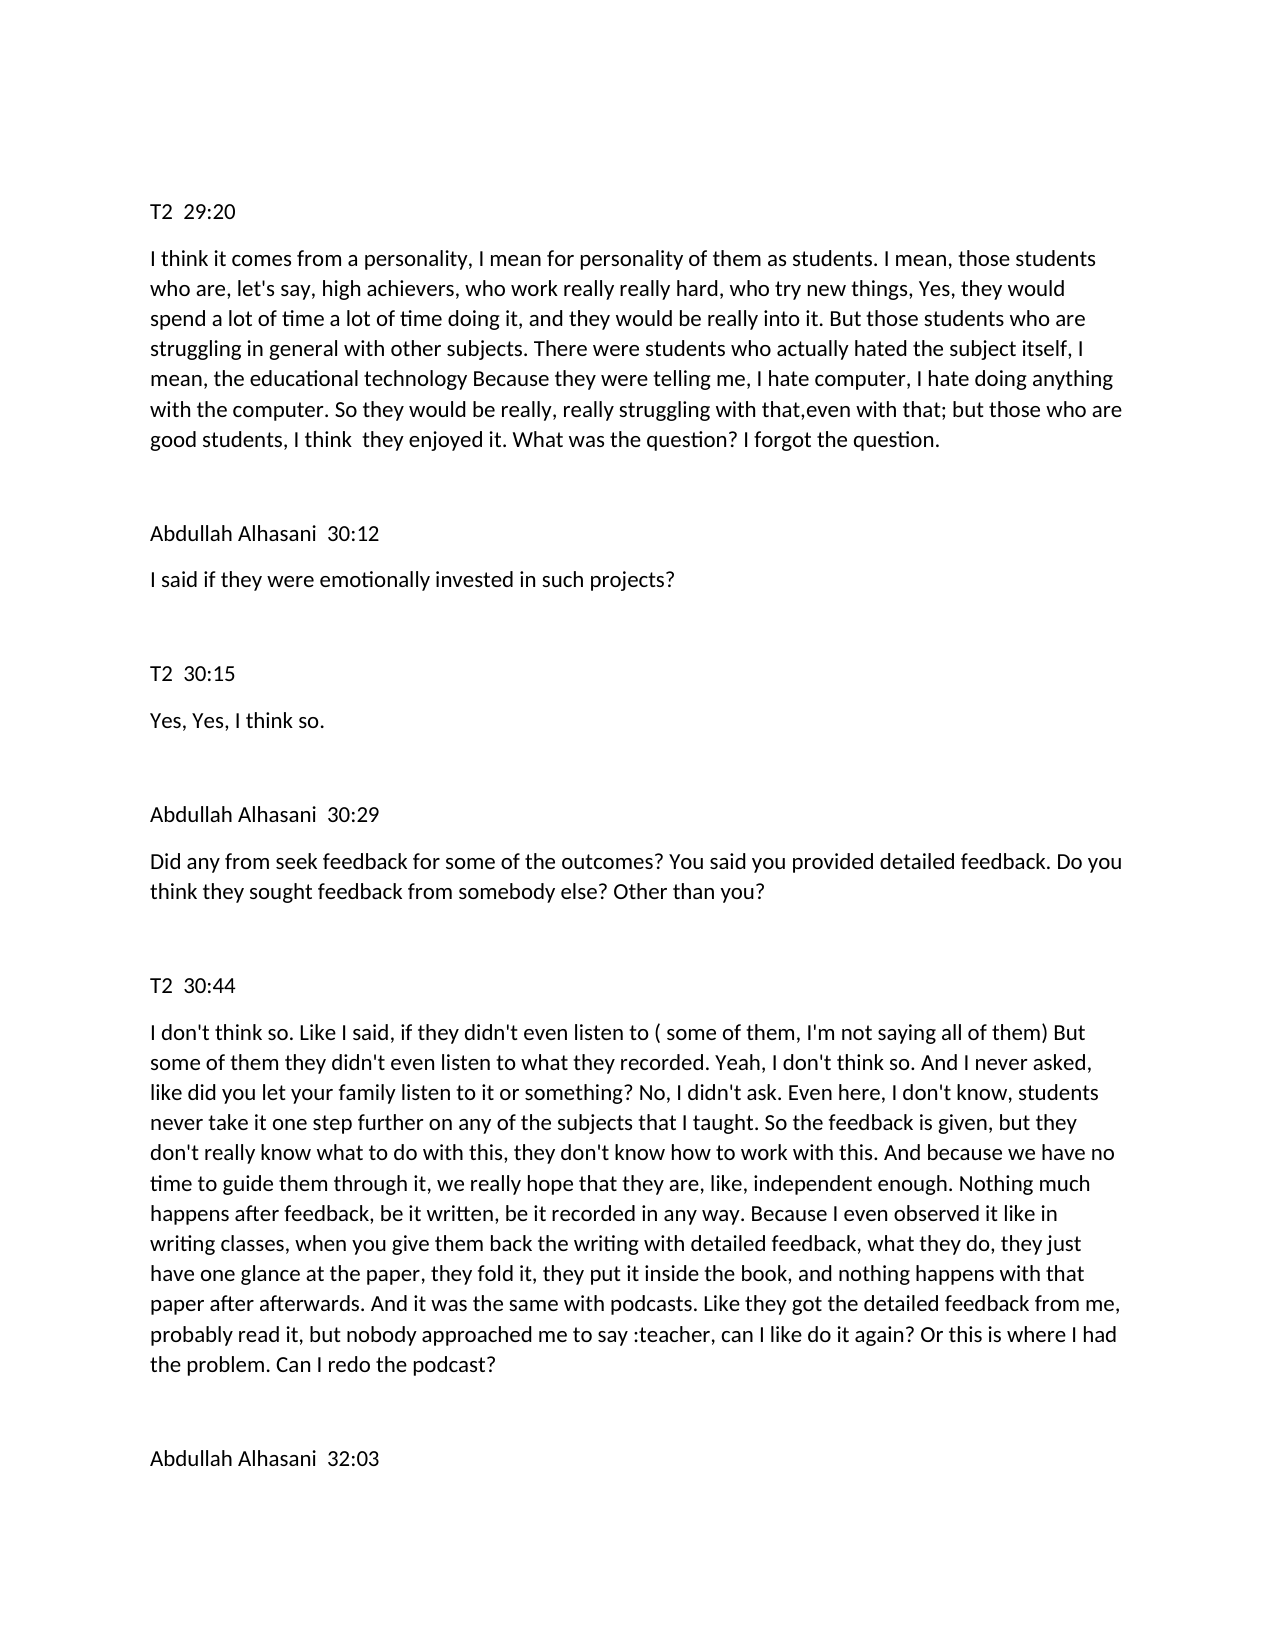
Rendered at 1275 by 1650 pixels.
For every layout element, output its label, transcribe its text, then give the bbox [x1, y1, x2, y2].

text I said if they were emotionally invested in such projects? [150, 566, 1125, 594]
text Abdullah Alhasani 32:03 [150, 1444, 1125, 1472]
text Abdullah Alhasani 30:29 [150, 800, 1125, 828]
text I don't think so. Like I said, if they didn't even listen to ( some of them, I'm not saying all of them) But some of them they didn't even listen to what they recorded. Yeah, I don't think so. And I never asked, like did you let your family listen to it or something? No, I didn't ask. Even here, I don't know, students never take it one step further on any of the subjects that I taught. So the feedback is given, but they don't really know what to do with this, they don't know how to work with this. And because we have no time to guide them through it, we really hope that they are, like, independent enough. Nothing much happens after feedback, be it written, be it recorded in any way. Because I even observed it like in writing classes, when you give them back the writing with detailed feedback, what they do, they just have one glance at the paper, they fold it, they put it inside the book, and nothing happens with that paper after afterwards. And it was the same with podcasts. Like they got the detailed feedback from me, probably read it, but nobody approached me to say :teacher, can I like do it again? Or this is where I had the problem. Can I redo the podcast? [150, 1018, 1125, 1378]
text Yes, Yes, I think so. [150, 706, 1125, 734]
text Did any from seek feedback for some of the outcomes? You said you provided detailed feedback. Do you think they sought feedback from somebody else? Other than you? [150, 847, 1125, 905]
text Abdullah Alhasani 30:12 [150, 519, 1125, 547]
text I think it comes from a personality, I mean for personality of them as students. I mean, those students who are, let's say, high achievers, who work really really hard, who try new things, Yes, they would spend a lot of time a lot of time doing it, and they would be really into it. But those students who are struggling in general with other subjects. There were students who actually hated the subject itself, I mean, the educational technology Because they were telling me, I hate computer, I hate doing anything with the computer. So they would be really, really struggling with that,even with that; but those who are good students, I think they enjoyed it. What was the question? I forgot the question. [150, 244, 1125, 453]
text T2 30:44 [150, 971, 1125, 999]
text T2 30:15 [150, 659, 1125, 687]
text T2 29:20 [150, 197, 1125, 225]
